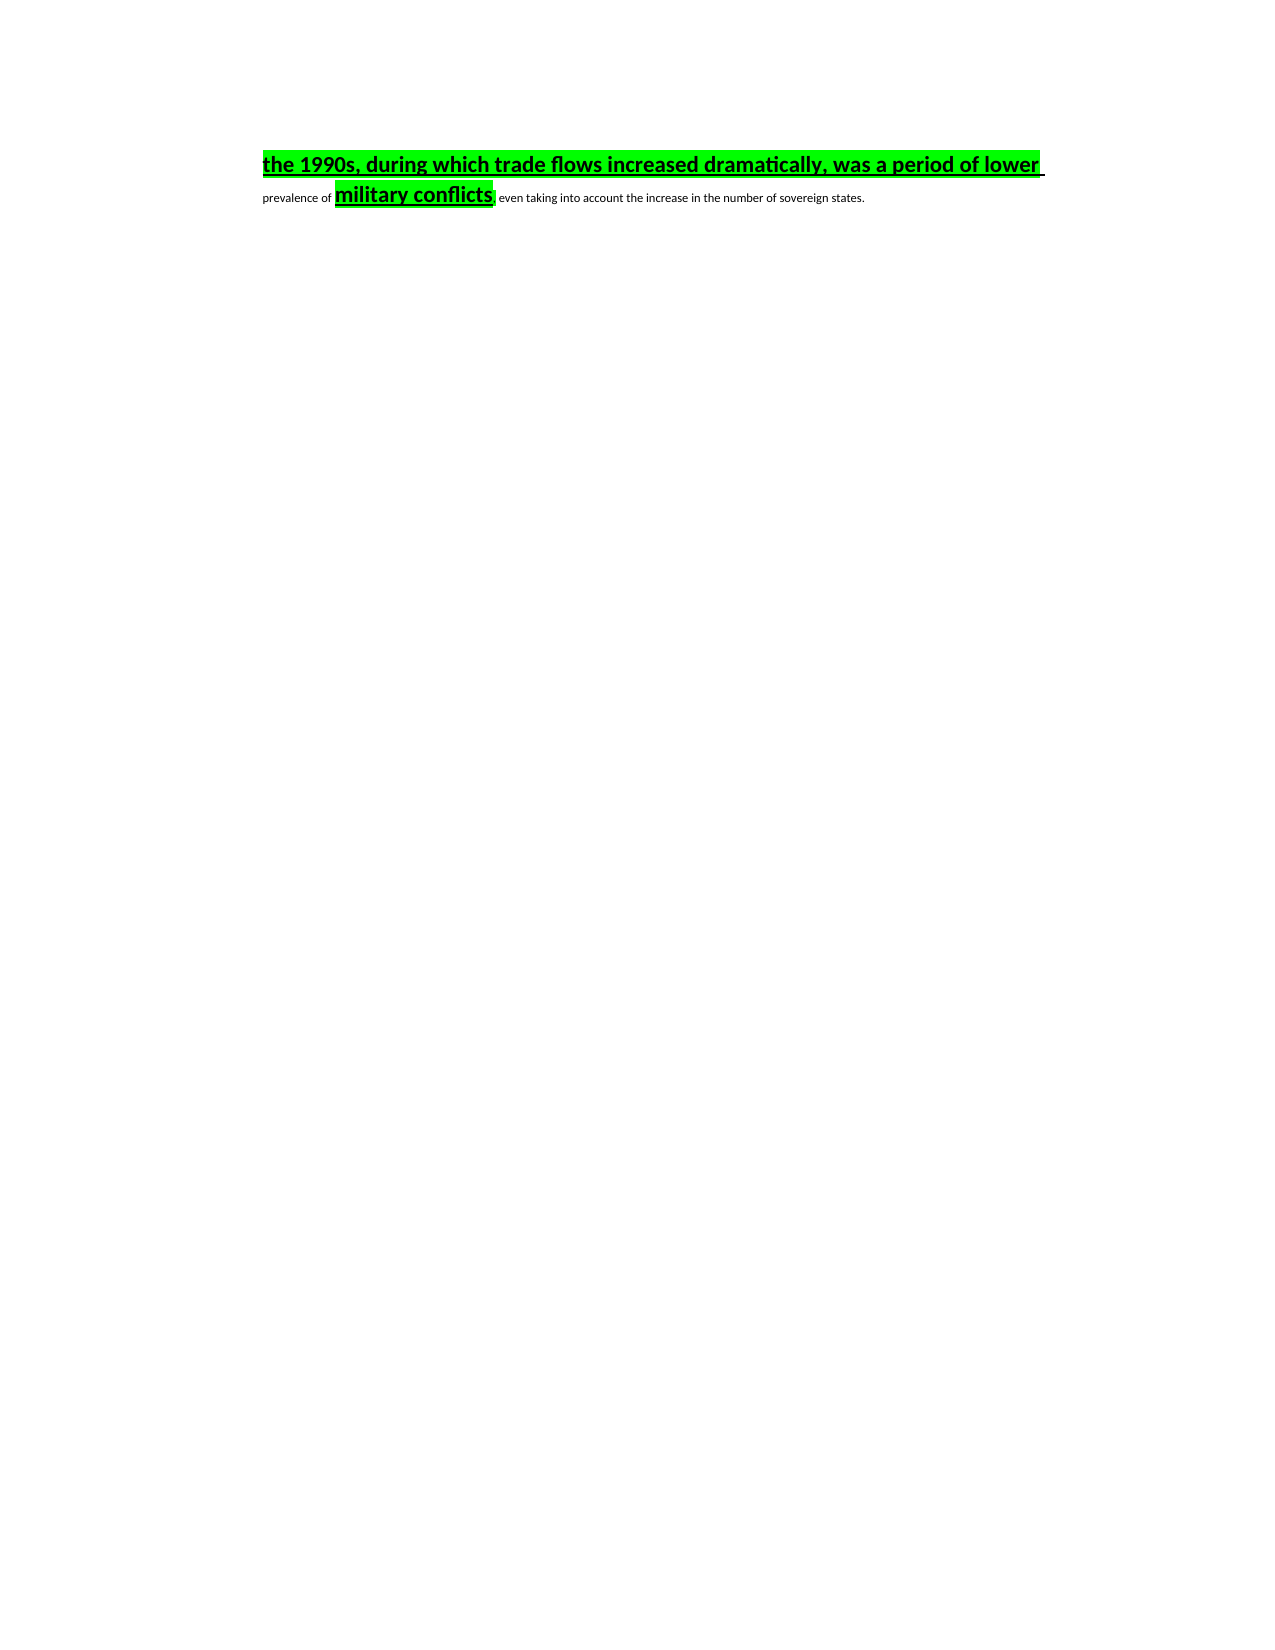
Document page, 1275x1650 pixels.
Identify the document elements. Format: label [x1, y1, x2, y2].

text [262, 150, 1087, 208]
